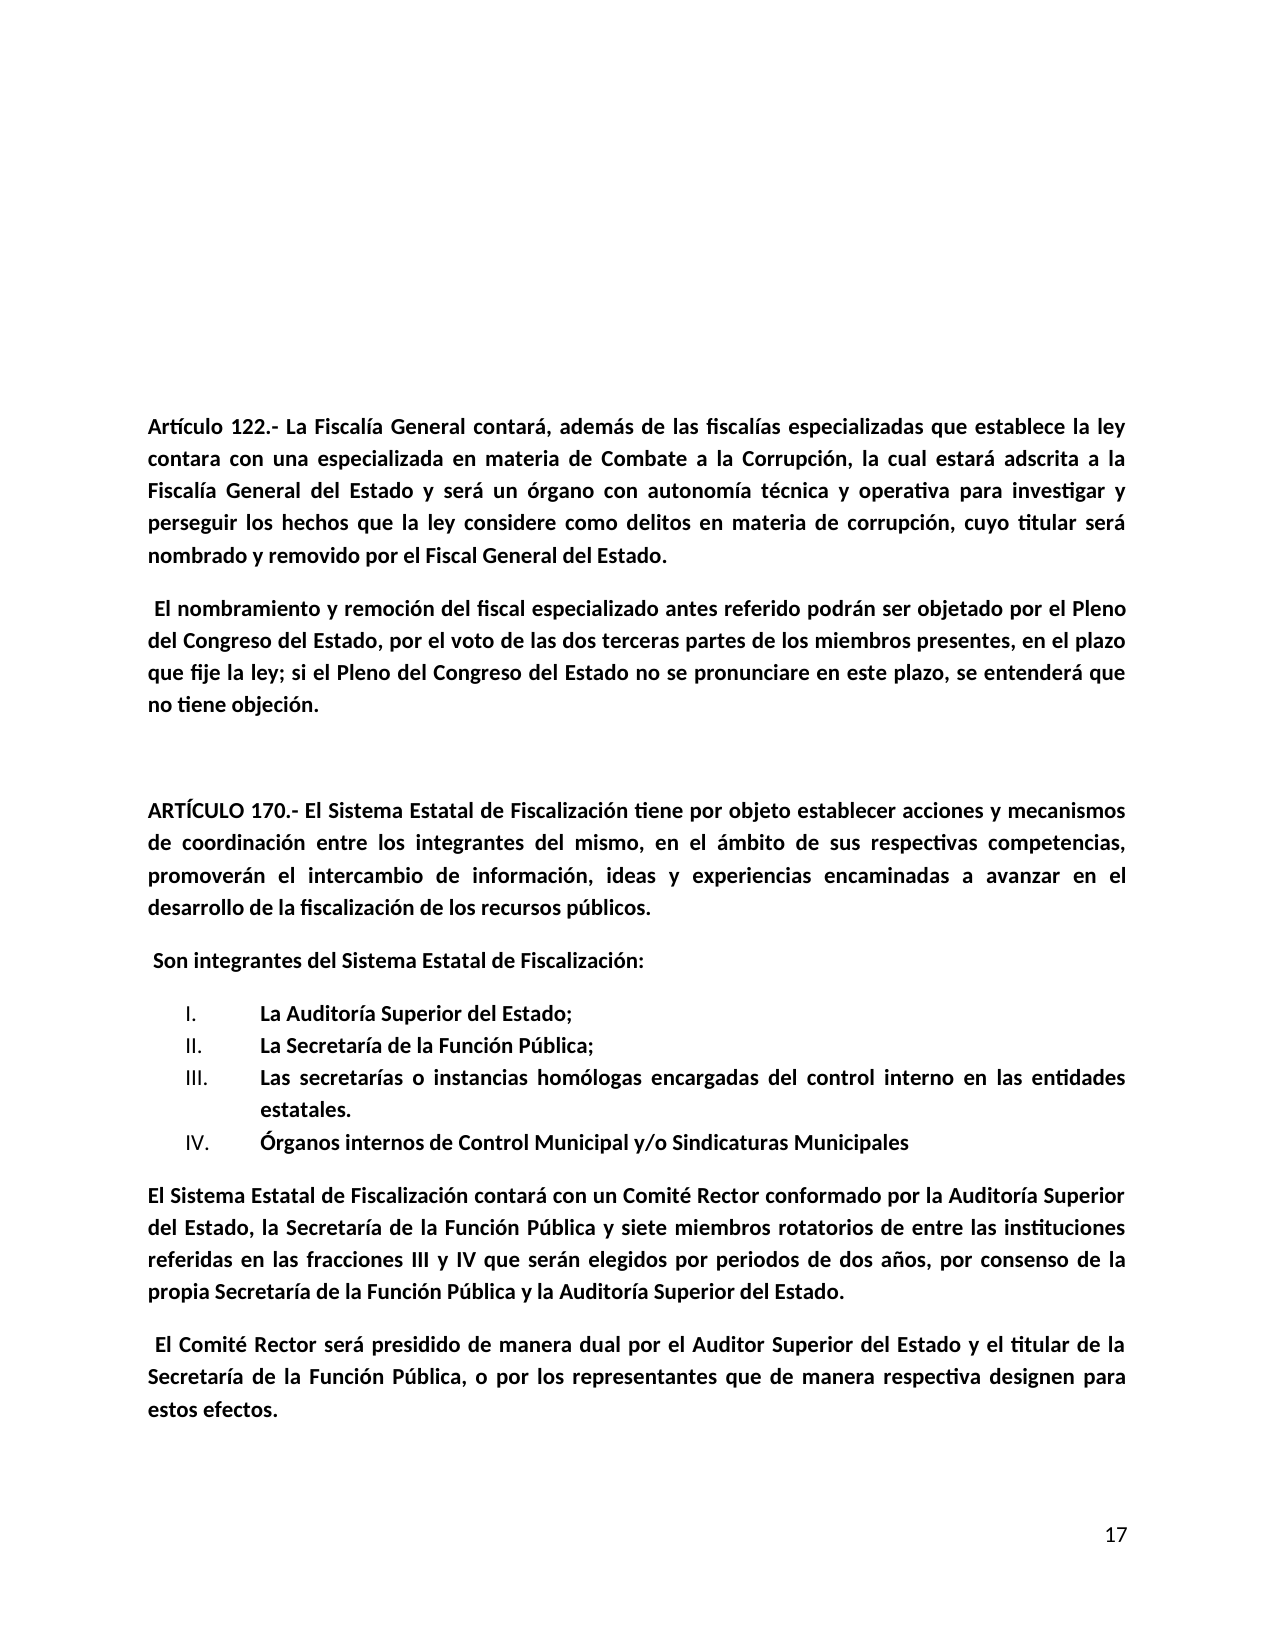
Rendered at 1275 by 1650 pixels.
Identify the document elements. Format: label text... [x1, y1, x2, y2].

text El Comité Rector será presidido de manera dual por el Auditor Superior del Estado y el titular de la Secretaría de la Función Pública, o por los representantes que de manera respectiva designen para estos efectos. [148, 1330, 1127, 1423]
list Órganos internos de Control Municipal y/o Sindicaturas Municipales [185, 1128, 1127, 1156]
list Las secretarías o instancias homólogas encargadas del control interno en las entidades estatales. [185, 1063, 1127, 1123]
list La Secretaría de la Función Pública; [185, 1031, 1127, 1059]
text Artículo 122.- La Fiscalía General contará, además de las fiscalías especializadas que establece la ley contara con una especializada en materia de Combate a la Corrupción, la cual estará adscrita a la Fiscalía General del Estado y será un órgano con autonomía técnica y operativa para investigar y perseguir los hechos que la ley considere como delitos en materia de corrupción, cuyo titular será nombrado y removido por el Fiscal General del Estado. [148, 412, 1127, 569]
text El Sistema Estatal de Fiscalización contará con un Comité Rector conformado por la Auditoría Superior del Estado, la Secretaría de la Función Pública y siete miembros rotatorios de entre las instituciones referidas en las fracciones III y IV que serán elegidos por periodos de dos años, por consenso de la propia Secretaría de la Función Pública y la Auditoría Superior del Estado. [148, 1181, 1127, 1305]
text Son integrantes del Sistema Estatal de Fiscalización: [148, 946, 1127, 974]
text El nombramiento y remoción del fiscal especializado antes referido podrán ser objetado por el Pleno del Congreso del Estado, por el voto de las dos terceras partes de los miembros presentes, en el plazo que fije la ley; si el Pleno del Congreso del Estado no se pronunciare en este plazo, se entenderá que no tiene objeción. [148, 594, 1127, 718]
list La Auditoría Superior del Estado; [185, 999, 1127, 1027]
text ARTÍCULO 170.- El Sistema Estatal de Fiscalización tiene por objeto establecer acciones y mecanismos de coordinación entre los integrantes del mismo, en el ámbito de sus respectivas competencias, promoverán el intercambio de información, ideas y experiencias encaminadas a avanzar en el desarrollo de la fiscalización de los recursos públicos. [148, 796, 1127, 921]
